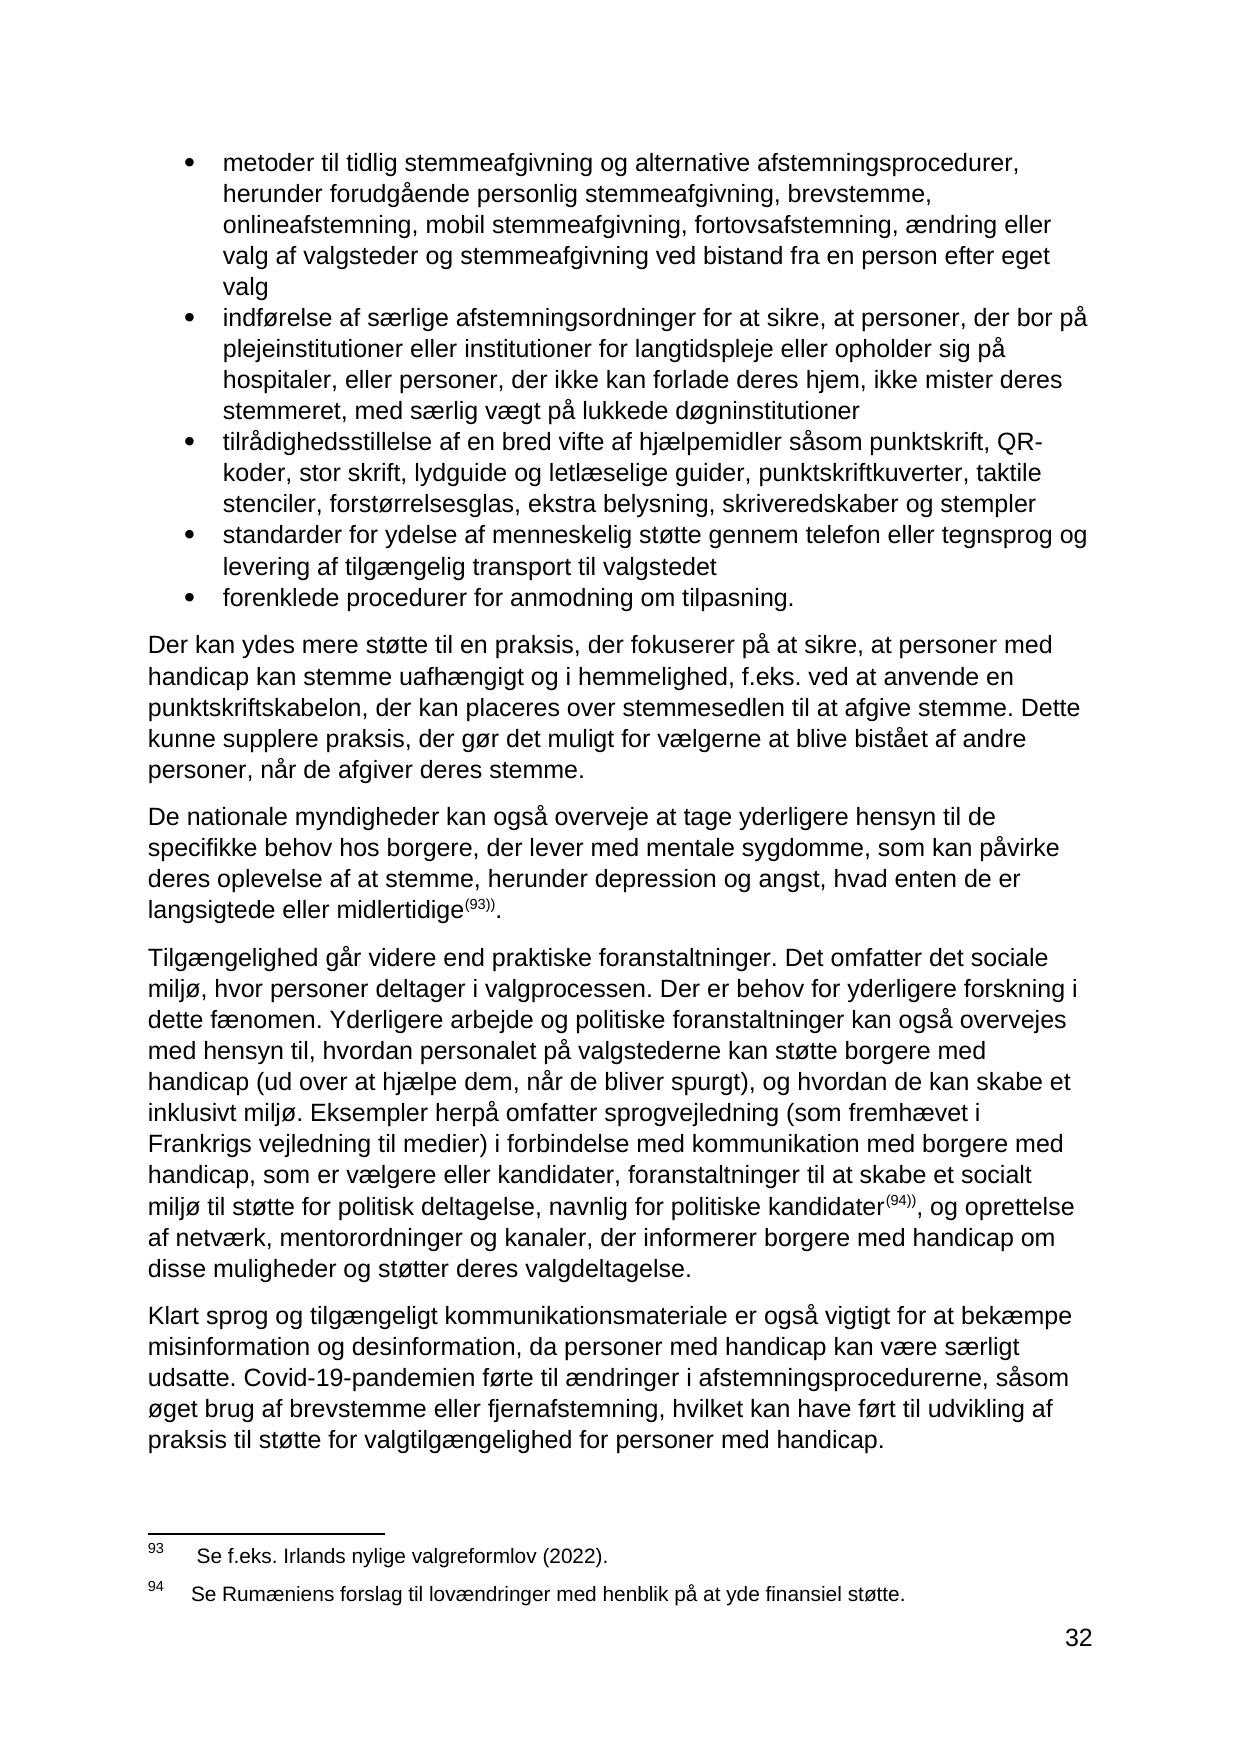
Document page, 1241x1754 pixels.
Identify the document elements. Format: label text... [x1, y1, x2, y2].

list standarder for ydelse af menneskelig støtte gennem telefon eller tegnsprog og levering af tilgængelig transport til valgstedet [185, 521, 1092, 580]
text Der kan ydes mere støtte til en praksis, der fokuserer på at sikre, at personer med handicap kan stemme uafhængigt og i hemmelighed, f.eks. ved at anvende en punktskriftskabelon, der kan placeres over stemmesedlen til at afgive stemme. Dette kunne supplere praksis, der gør det muligt for vælgerne at blive bistået af andre personer, når de afgiver deres stemme. [148, 631, 1092, 783]
list metoder til tidlig stemmeafgivning og alternative afstemningsprocedurer, herunder forudgående personlig stemmeafgivning, brevstemme, onlineafstemning, mobil stemmeafgivning, fortovsafstemning, ændring eller valg af valgsteder og stemmeafgivning ved bistand fra en person efter eget valg [185, 148, 1092, 301]
list indførelse af særlige afstemningsordninger for at sikre, at personer, der bor på plejeinstitutioner eller institutioner for langtidspleje eller opholder sig på hospitaler, eller personer, der ikke kan forlade deres hjem, ikke mister deres stemmeret, med særlig vægt på lukkede døgninstitutioner [185, 303, 1092, 425]
text Tilgængelighed går videre end praktiske foranstaltninger. Det omfatter det sociale miljø, hvor personer deltager i valgprocessen. Der er behov for yderligere forskning i dette fænomen. Yderligere arbejde og politiske foranstaltninger kan også overvejes med hensyn til, hvordan personalet på valgstederne kan støtte borgere med handicap (ud over at hjælpe dem, når de bliver spurgt), og hvordan de kan skabe et inklusivt miljø. Eksempler herpå omfatter sprogvejledning (som fremhævet i Frankrigs vejledning til medier) i forbindelse med kommunikation med borgere med handicap, som er vælgere eller kandidater, foranstaltninger til at skabe et socialt miljø til støtte for politisk deltagelse, navnlig for politiske kandidater()), og oprettelse af netværk, mentorordninger og kanaler, der informerer borgere med handicap om disse muligheder og støtter deres valgdeltagelse. [148, 943, 1092, 1282]
text Klart sprog og tilgængeligt kommunikationsmateriale er også vigtigt for at bekæmpe misinformation og desinformation, da personer med handicap kan være særligt udsatte. Covid-19-pandemien førte til ændringer i afstemningsprocedurerne, såsom øget brug af brevstemme eller fjernafstemning, hvilket kan have ført til udvikling af praksis til støtte for valgtilgængelighed for personer med handicap. [148, 1301, 1092, 1454]
list tilrådighedsstillelse af en bred vifte af hjælpemidler såsom punktskrift, QR-koder, stor skrift, lydguide og letlæselige guider, punktskriftkuverter, taktile stenciler, forstørrelsesglas, ekstra belysning, skriveredskaber og stempler [185, 427, 1092, 518]
text De nationale myndigheder kan også overveje at tage yderligere hensyn til de specifikke behov hos borgere, der lever med mentale sygdomme, som kan påvirke deres oplevelse af at stemme, herunder depression og angst, hvad enten de er langsigtede eller midlertidige()). [148, 802, 1092, 924]
list forenklede procedurer for anmodning om tilpasning. [185, 583, 1092, 612]
